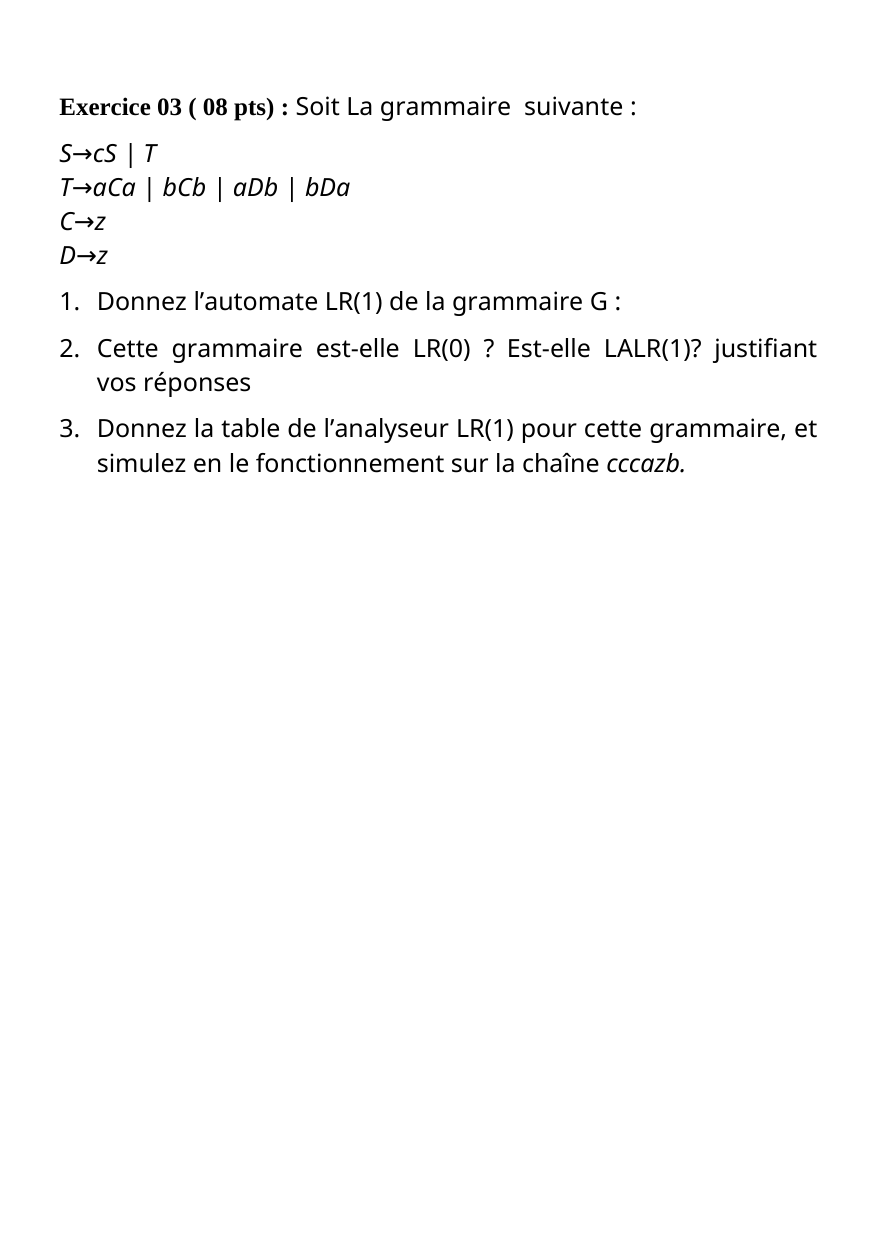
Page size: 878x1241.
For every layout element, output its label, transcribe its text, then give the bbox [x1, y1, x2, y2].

text T→aCa | bCb | aDb | bDa [59, 169, 818, 203]
text S→cS | T [59, 135, 818, 169]
text C→z [59, 203, 818, 237]
list Donnez l’automate LR(1) de la grammaire G : [59, 284, 818, 318]
list Cette grammaire est-elle LR(0) ? Est-elle LALR(1)? justifiant vos réponses [59, 331, 818, 399]
text Exercice 03 ( 08 pts) : Soit La grammaire suivante : [59, 89, 818, 123]
text D→z [59, 237, 818, 271]
list Donnez la table de l’analyseur LR(1) pour cette grammaire, et simulez en le fonctionnement sur la chaîne cccazb. [59, 411, 818, 479]
